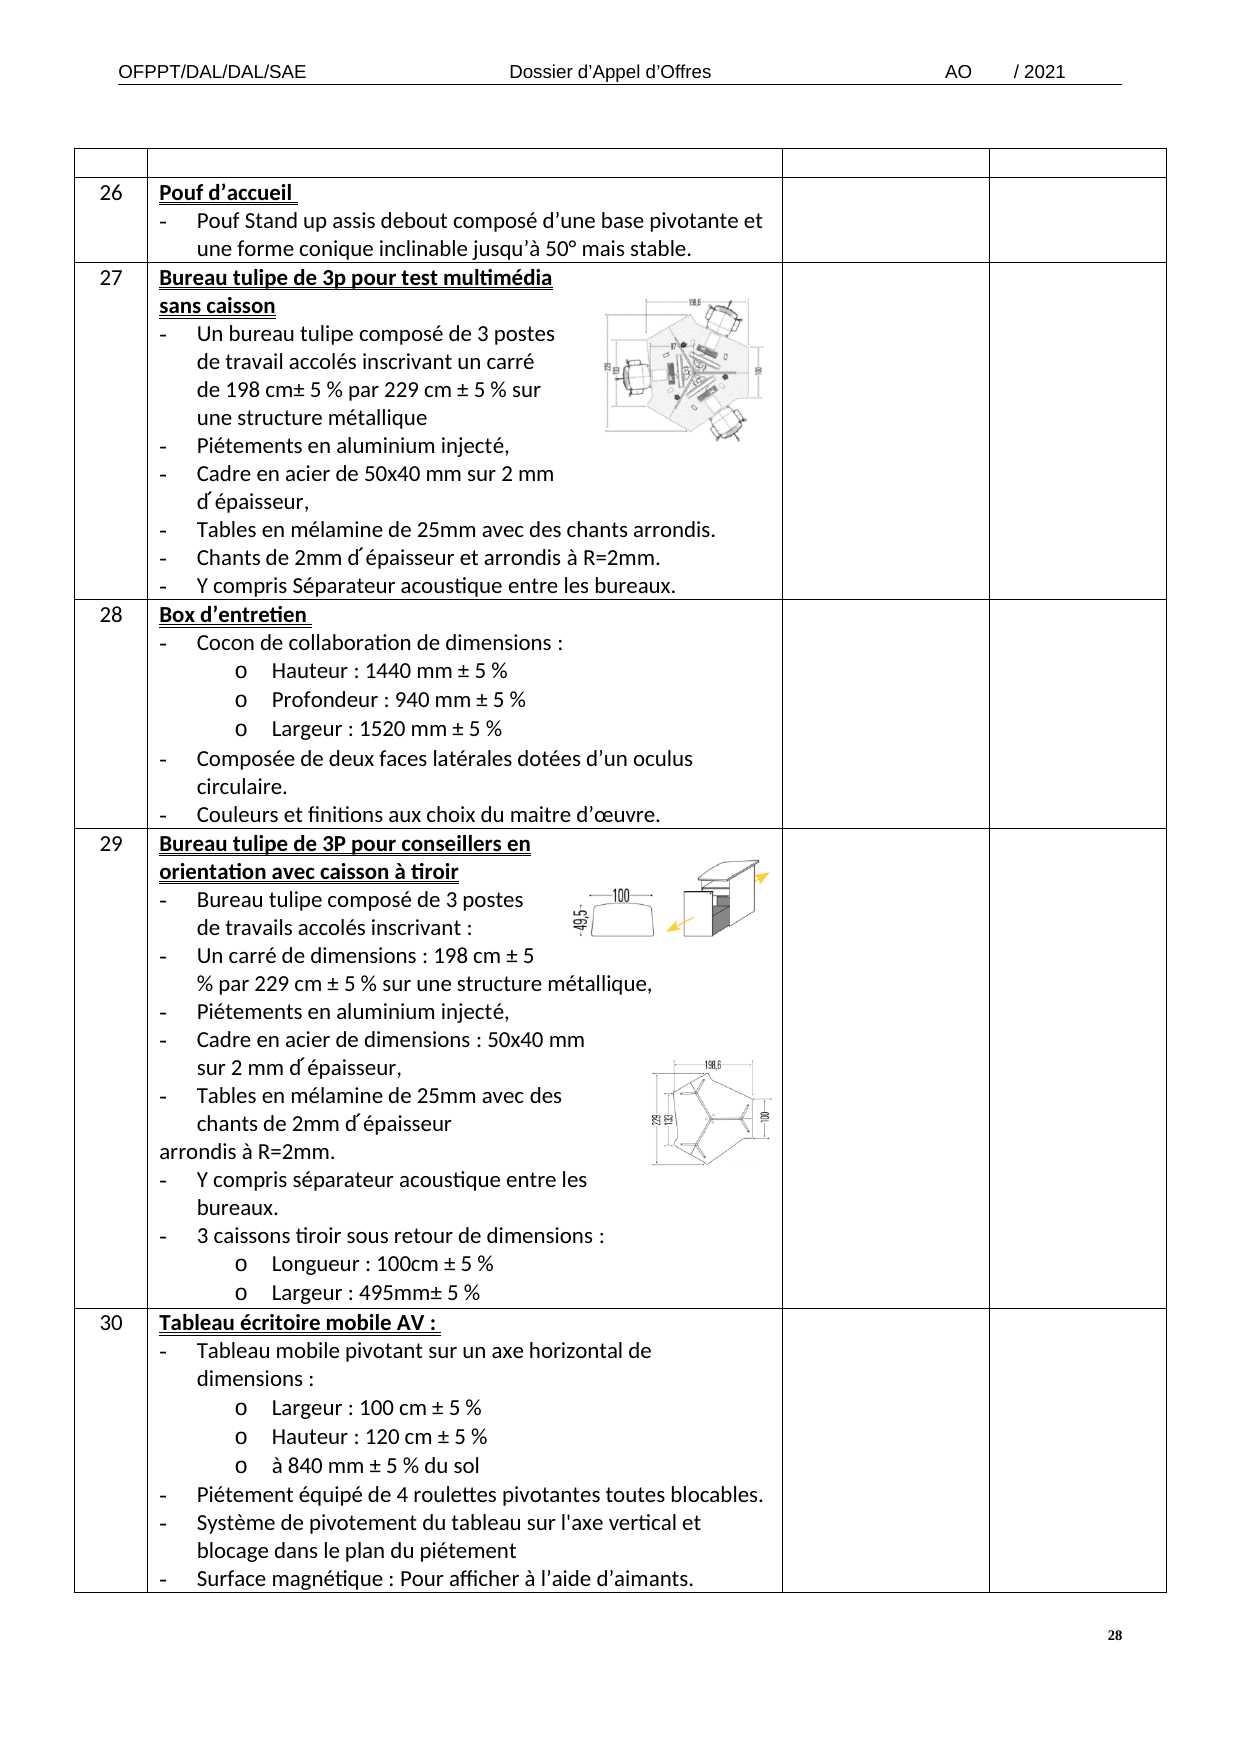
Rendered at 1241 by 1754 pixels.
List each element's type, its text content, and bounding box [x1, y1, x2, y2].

table_cell Box d’entretien Cocon de collaboration de dimensions : Hauteur : 1440 mm ± 5 % Profondeur : 940 mm ± 5 % Largeur : 1520 mm ± 5 % Composée de deux faces latérales dotées d’un oculus circulaire. Couleurs et finitions aux choix du maitre d’œuvre. [148, 600, 782, 828]
table_cell [783, 1309, 989, 1592]
table_cell [783, 263, 989, 599]
table_cell [990, 149, 1166, 177]
picture [636, 1045, 780, 1173]
table_cell 30 [75, 1309, 147, 1592]
table_cell [990, 1309, 1166, 1592]
table_cell 29 [75, 829, 147, 1307]
table_cell Pouf d’accueil Pouf Stand up assis debout composé d’une base pivotante et une forme conique inclinable jusqu’à 50° mais stable. [148, 178, 782, 262]
table_cell [990, 178, 1166, 262]
table_cell 27 [75, 263, 147, 599]
picture [559, 853, 778, 942]
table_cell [148, 149, 782, 177]
table_cell [783, 600, 989, 828]
table_cell Bureau tulipe de 3p pour test multimédia sans caisson Un bureau tulipe composé de 3 postes de travail accolés inscrivant un carré de 198 cm± 5 % par 229 cm ± 5 % sur une structure métallique Piétements en aluminium injecté, Cadre en acier de 50x40 mm sur 2 mm d ́épaisseur, Tables en mélamine de 25mm avec des chants arrondis. Chants de 2mm d ́épaisseur et arrondis à R=2mm. Y compris Séparateur acoustique entre les bureaux. [148, 263, 782, 599]
table_cell 28 [75, 600, 147, 828]
table_cell [783, 149, 989, 177]
table_cell 25 [75, 149, 147, 177]
picture [578, 281, 780, 460]
table_cell [783, 829, 989, 1307]
table_cell [783, 178, 989, 262]
table_cell [990, 600, 1166, 828]
table_cell [990, 263, 1166, 599]
table_cell [990, 829, 1166, 1307]
table_cell 26 [75, 178, 147, 262]
table_cell Bureau tulipe de 3P pour conseillers en orientation avec caisson à tiroir Bureau tulipe composé de 3 postes de travails accolés inscrivant : Un carré de dimensions : 198 cm ± 5 % par 229 cm ± 5 % sur une structure métallique, Piétements en aluminium injecté, Cadre en acier de dimensions : 50x40 mm sur 2 mm d ́épaisseur, Tables en mélamine de 25mm avec des chants de 2mm d ́épaisseur arrondis à R=2mm. Y compris séparateur acoustique entre les bureaux. 3 caissons tiroir sous retour de dimensions : Longueur : 100cm ± 5 % Largeur : 495mm± 5 % [148, 829, 782, 1307]
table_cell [148, 1309, 782, 1592]
